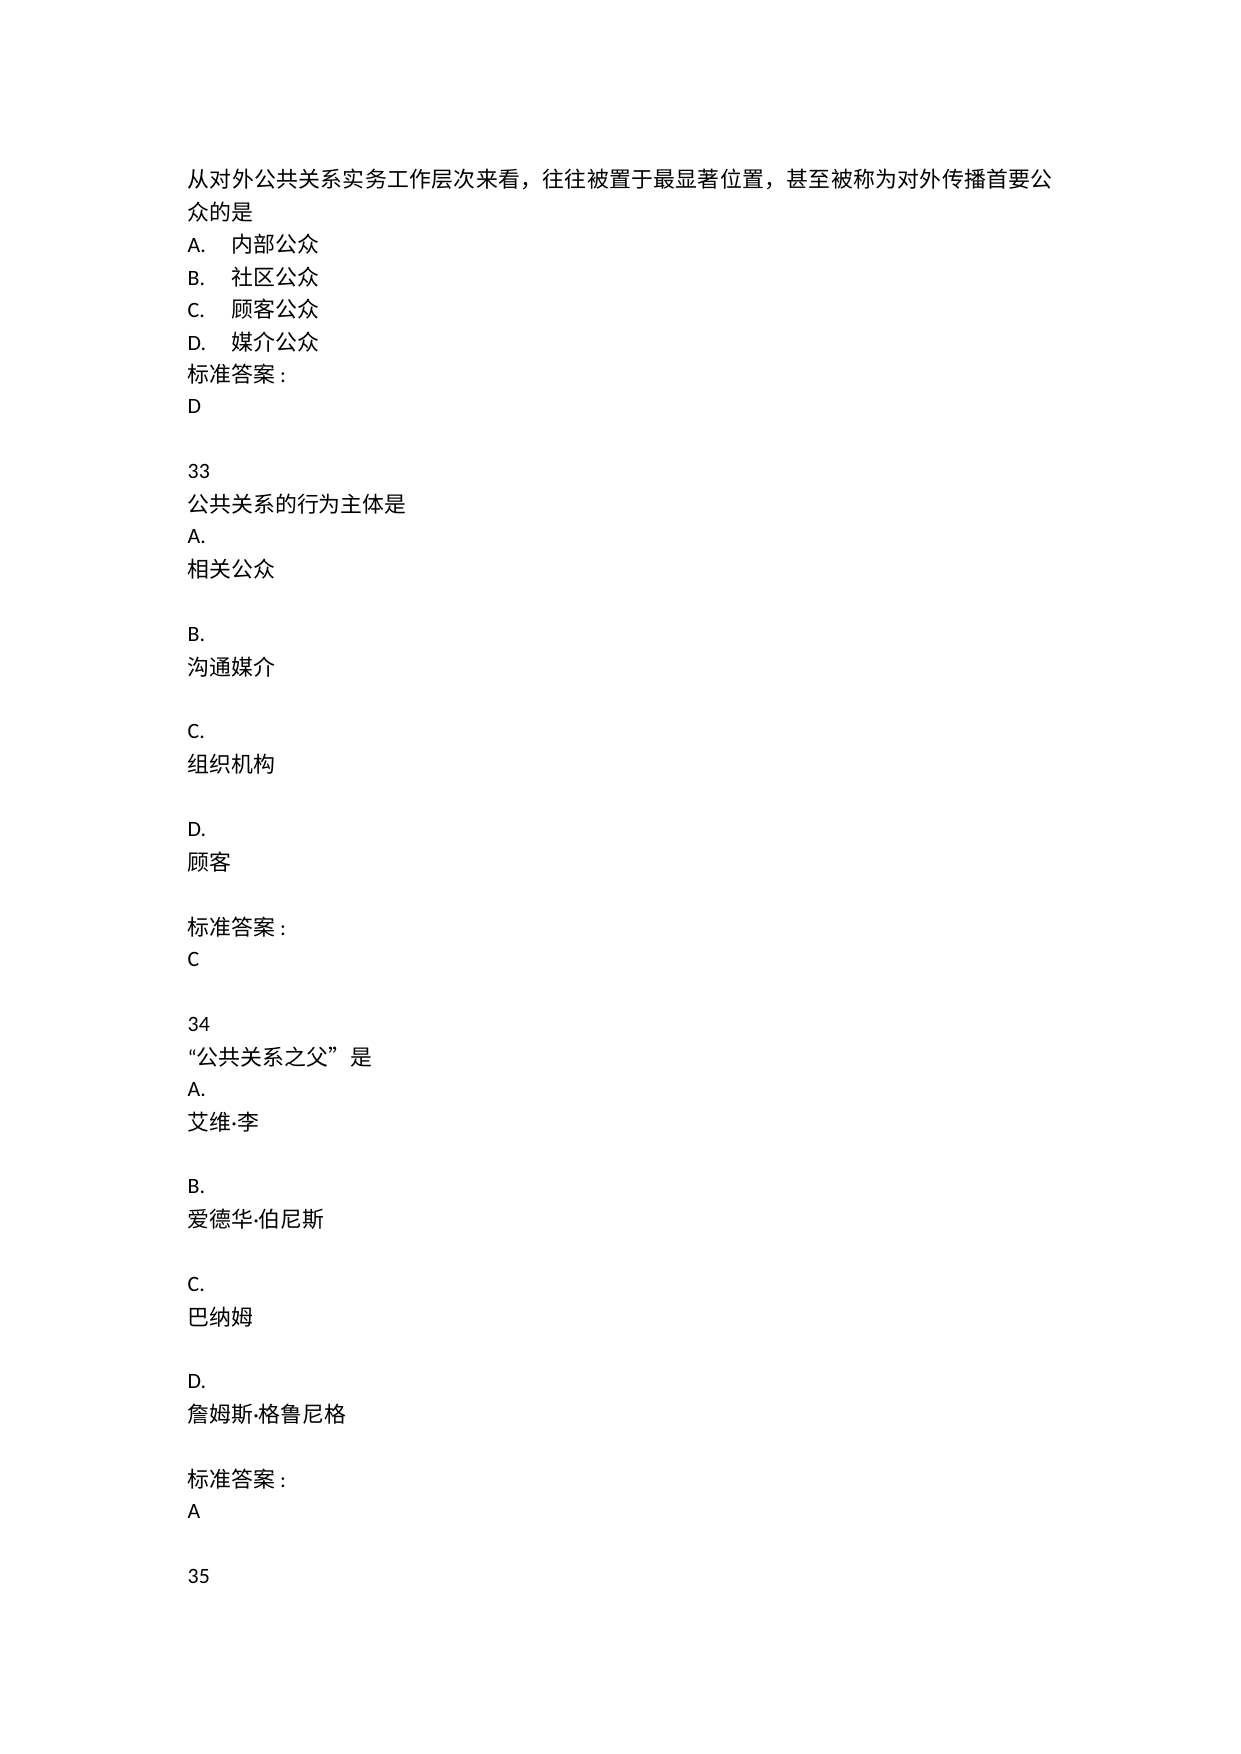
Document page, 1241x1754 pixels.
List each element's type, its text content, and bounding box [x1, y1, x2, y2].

text 组织机构 [187, 747, 1053, 779]
text D [187, 389, 1053, 422]
text 巴纳姆 [187, 1299, 1053, 1332]
text C. [187, 1267, 1053, 1299]
text 相关公众 [187, 552, 1053, 584]
text D. [187, 812, 1053, 844]
text C. [187, 714, 1053, 747]
text “公共关系之父”是 [187, 1039, 1053, 1072]
text C [187, 942, 1053, 974]
text A. 内部公众 [187, 227, 1053, 259]
text 从对外公共关系实务工作层次来看，往往被置于最显著位置，甚至被称为对外传播首要公众的是 [187, 162, 1053, 227]
text C. 顾客公众 [187, 292, 1053, 324]
text B. [187, 617, 1053, 649]
text B. 社区公众 [187, 259, 1053, 292]
text A. [187, 519, 1053, 552]
text 沟通媒介 [187, 649, 1053, 682]
text 34 [187, 1007, 1053, 1039]
text A [187, 1494, 1053, 1527]
text 詹姆斯·格鲁尼格 [187, 1397, 1053, 1429]
text 标准答案 : [187, 1462, 1053, 1494]
text 顾客 [187, 844, 1053, 877]
text D. 媒介公众 [187, 324, 1053, 357]
text 33 [187, 454, 1053, 487]
text 标准答案 : [187, 357, 1053, 389]
text 爱德华·伯尼斯 [187, 1202, 1053, 1234]
text 艾维·李 [187, 1104, 1053, 1137]
text A. [187, 1072, 1053, 1104]
text B. [187, 1169, 1053, 1202]
text 公共关系的行为主体是 [187, 487, 1053, 519]
text 35 [187, 1559, 1053, 1592]
text 标准答案 : [187, 909, 1053, 942]
text D. [187, 1364, 1053, 1397]
